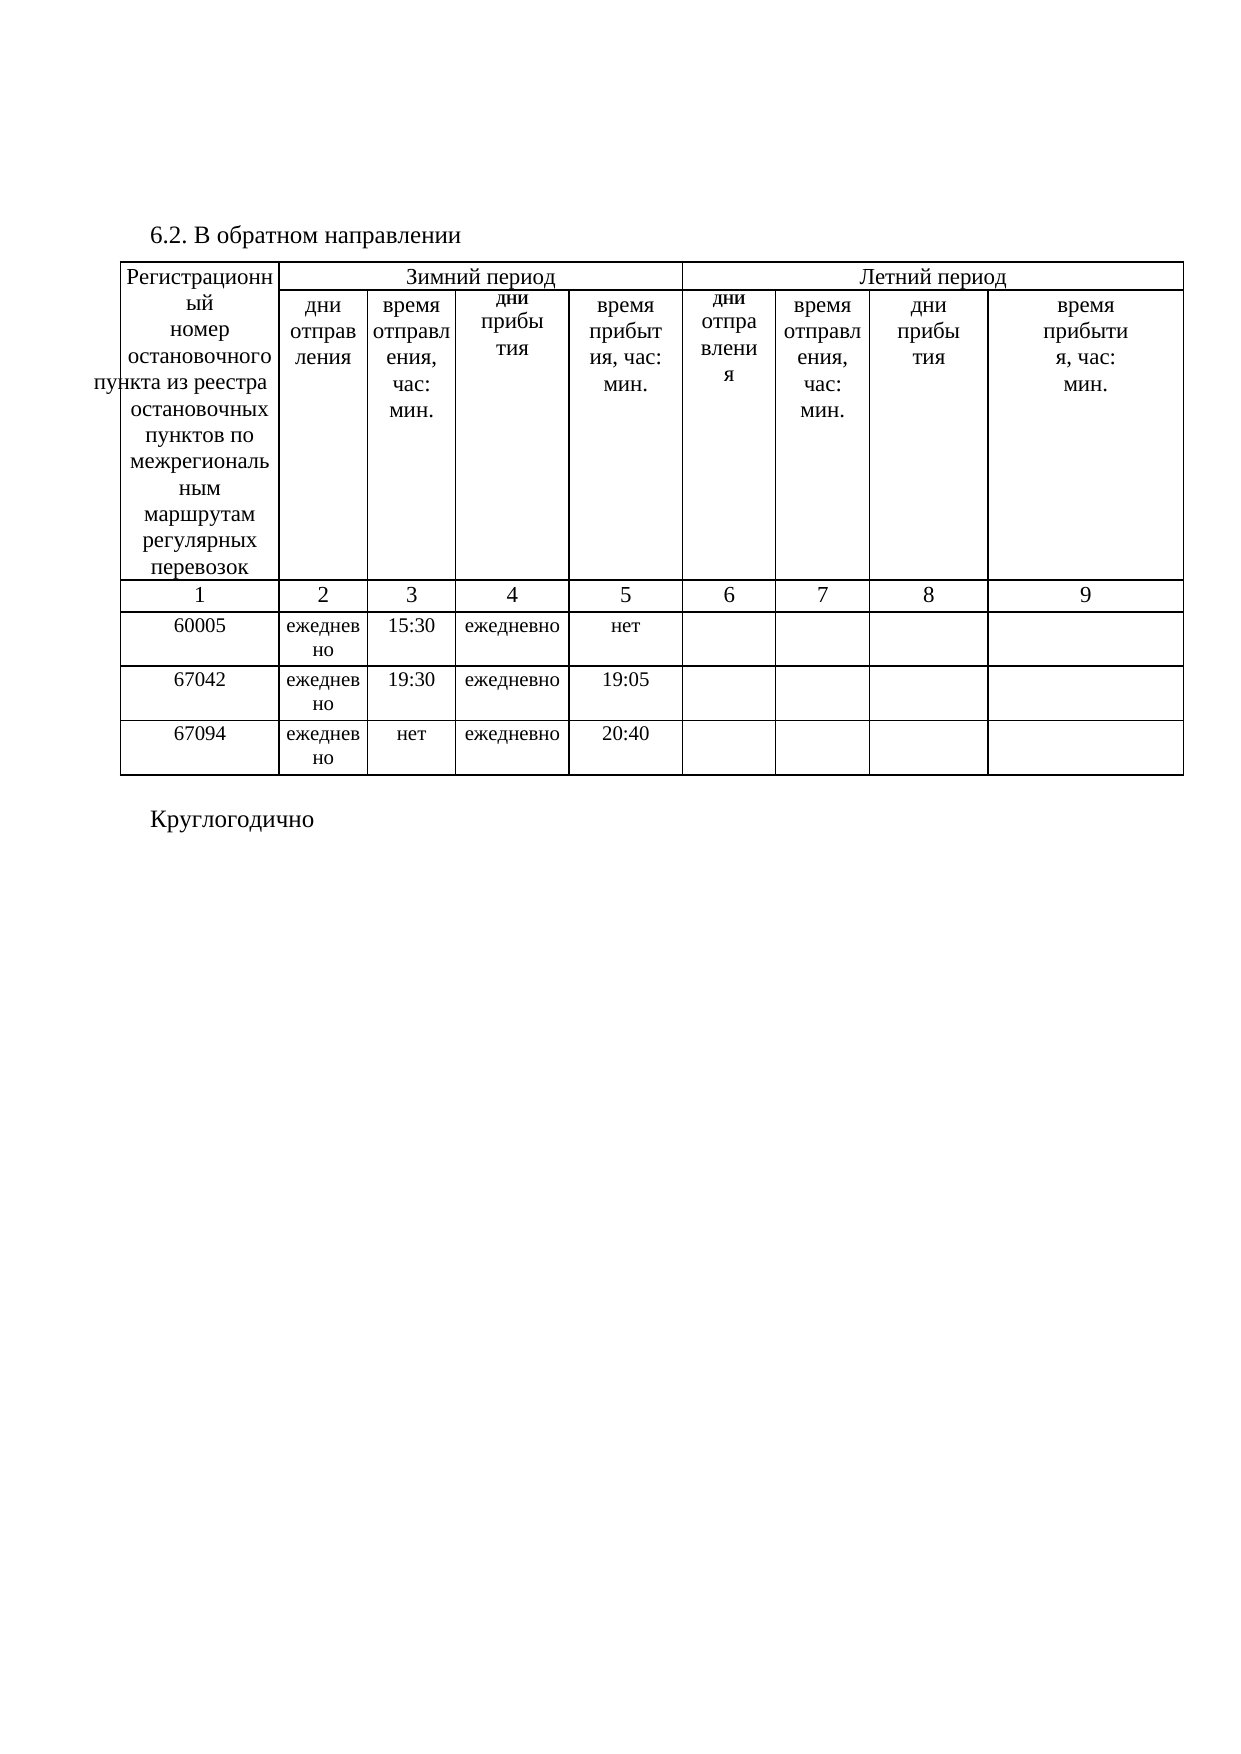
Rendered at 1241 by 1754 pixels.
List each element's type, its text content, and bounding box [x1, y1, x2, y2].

table_cell [776, 721, 869, 774]
table_cell [989, 613, 1183, 665]
table_header Летний период [683, 263, 1183, 289]
table_cell [870, 613, 987, 665]
table_cell 2 [280, 581, 367, 611]
text Круглогодично [150, 804, 1090, 833]
table_cell 8 [870, 581, 987, 611]
table_cell 1 [121, 581, 278, 611]
table_cell ежедневно [280, 721, 367, 774]
table_cell 19:05 [570, 667, 682, 720]
table_cell 15:30 [368, 613, 455, 665]
table_cell дни прибы тия [870, 291, 987, 579]
table_cell 3 [368, 581, 455, 611]
table_cell 60005 [121, 613, 278, 665]
table_cell нет [368, 721, 455, 774]
table_header Зимний период [280, 263, 682, 289]
table_cell время прибыт ия, час: мин. [570, 291, 682, 579]
table_cell [776, 667, 869, 720]
table_cell [989, 667, 1183, 720]
table_cell ежедневно [456, 721, 568, 774]
table_cell 6 [683, 581, 775, 611]
table_cell 9 [989, 581, 1183, 611]
table_cell [870, 667, 987, 720]
text 6.2. В обратном направлении [150, 220, 1090, 249]
table_cell ежедневно [280, 667, 367, 720]
table_cell 7 [776, 581, 869, 611]
table_cell время отправл ения, час: мин. [776, 291, 869, 579]
table_cell [989, 721, 1183, 774]
table_cell [870, 721, 987, 774]
table_cell 19:30 [368, 667, 455, 720]
table_cell 67042 [121, 667, 278, 720]
table_cell 5 [570, 581, 682, 611]
table_cell дни отправ ления [280, 291, 367, 579]
table_cell [776, 613, 869, 665]
table_cell время прибыти я, час: мин. [989, 291, 1183, 579]
table_cell ДНИ отпра влени я [683, 291, 775, 579]
table_cell [683, 613, 775, 665]
table_cell ежедневно [456, 667, 568, 720]
table_cell ДНИ прибы тия [456, 291, 568, 579]
table_cell 20:40 [570, 721, 682, 774]
table_cell 4 [456, 581, 568, 611]
table_cell [683, 721, 775, 774]
table_cell ежедневно [456, 613, 568, 665]
table_cell время отправл ения, час: мин. [368, 291, 455, 579]
table_cell нет [570, 613, 682, 665]
table_cell ежедневно [280, 613, 367, 665]
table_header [121, 263, 278, 579]
table_cell [683, 667, 775, 720]
table_cell 67094 [121, 721, 278, 774]
